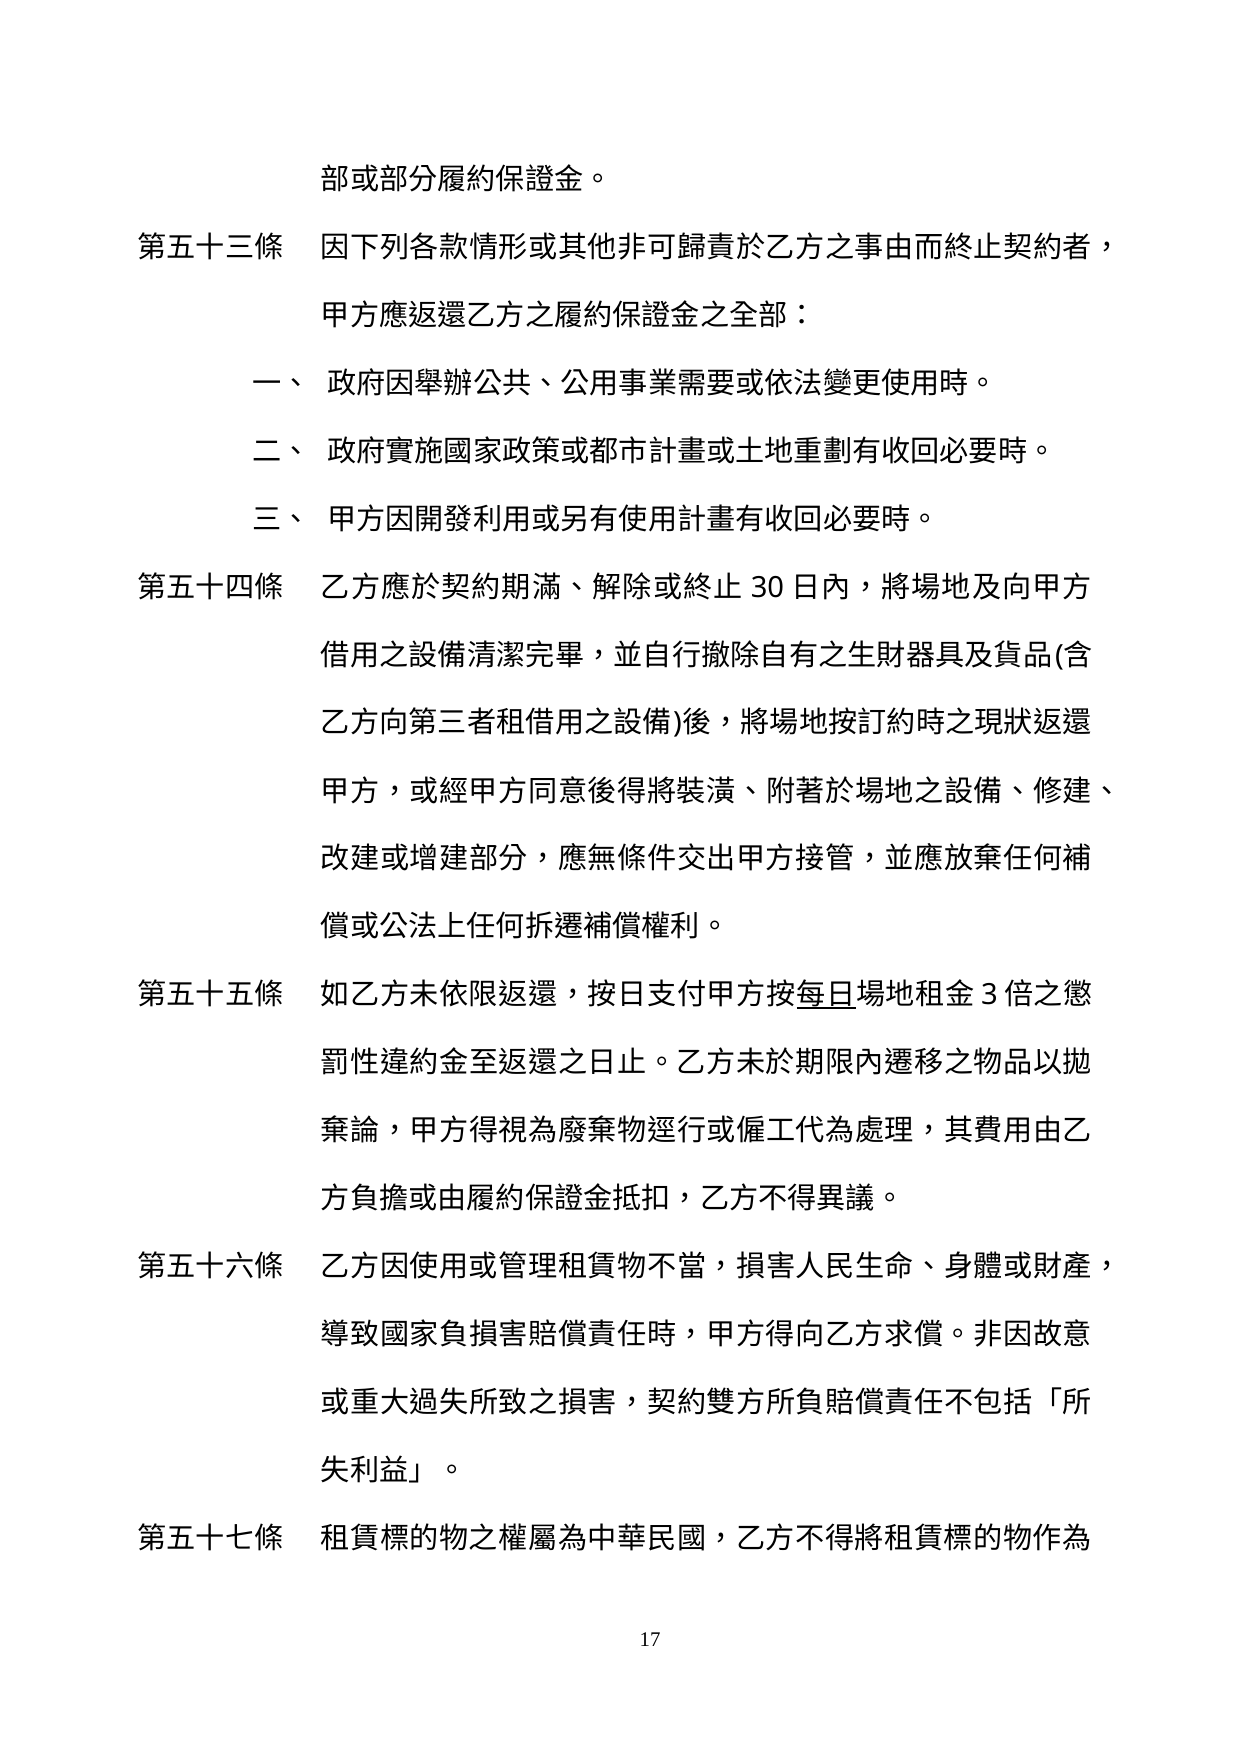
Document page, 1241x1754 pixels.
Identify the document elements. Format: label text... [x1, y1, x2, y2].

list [283, 1501, 1093, 1569]
list 政府因舉辦公共、公用事業需要或依法變更使用時。 [252, 347, 1093, 415]
list 政府實施國家政策或都市計畫或土地重劃有收回必要時。 [252, 415, 1093, 483]
list 因下列各款情形或其他非可歸責於乙方之事由而終止契約者，甲方應返還乙方之履約保證金之全部： [283, 211, 1093, 347]
list 乙方因使用或管理租賃物不當，損害人民生命、身體或財產，導致國家負損害賠償責任時，甲方得向乙方求償。非因故意或重大過失所致之損害，契約雙方所負賠償責任不包括「所失利益」。 [283, 1230, 1093, 1501]
list 如乙方未依限返還，按日支付甲方按每日場地租金3倍之懲罰性違約金至返還之日止。乙方未於期限內遷移之物品以拋棄論，甲方得視為廢棄物逕行或僱工代為處理，其費用由乙方負擔或由履約保證金抵扣，乙方不得異議。 [283, 958, 1093, 1230]
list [283, 143, 1093, 211]
list 甲方因開發利用或另有使用計畫有收回必要時。 [252, 483, 1093, 551]
list 乙方應於契約期滿、解除或終止30日內，將場地及向甲方借用之設備清潔完畢，並自行撤除自有之生財器具及貨品(含乙方向第三者租借用之設備)後，將場地按訂約時之現狀返還甲方，或經甲方同意後得將裝潢、附著於場地之設備、修建、改建或增建部分，應無條件交出甲方接管，並應放棄任何補償或公法上任何拆遷補償權利。 [283, 551, 1093, 958]
